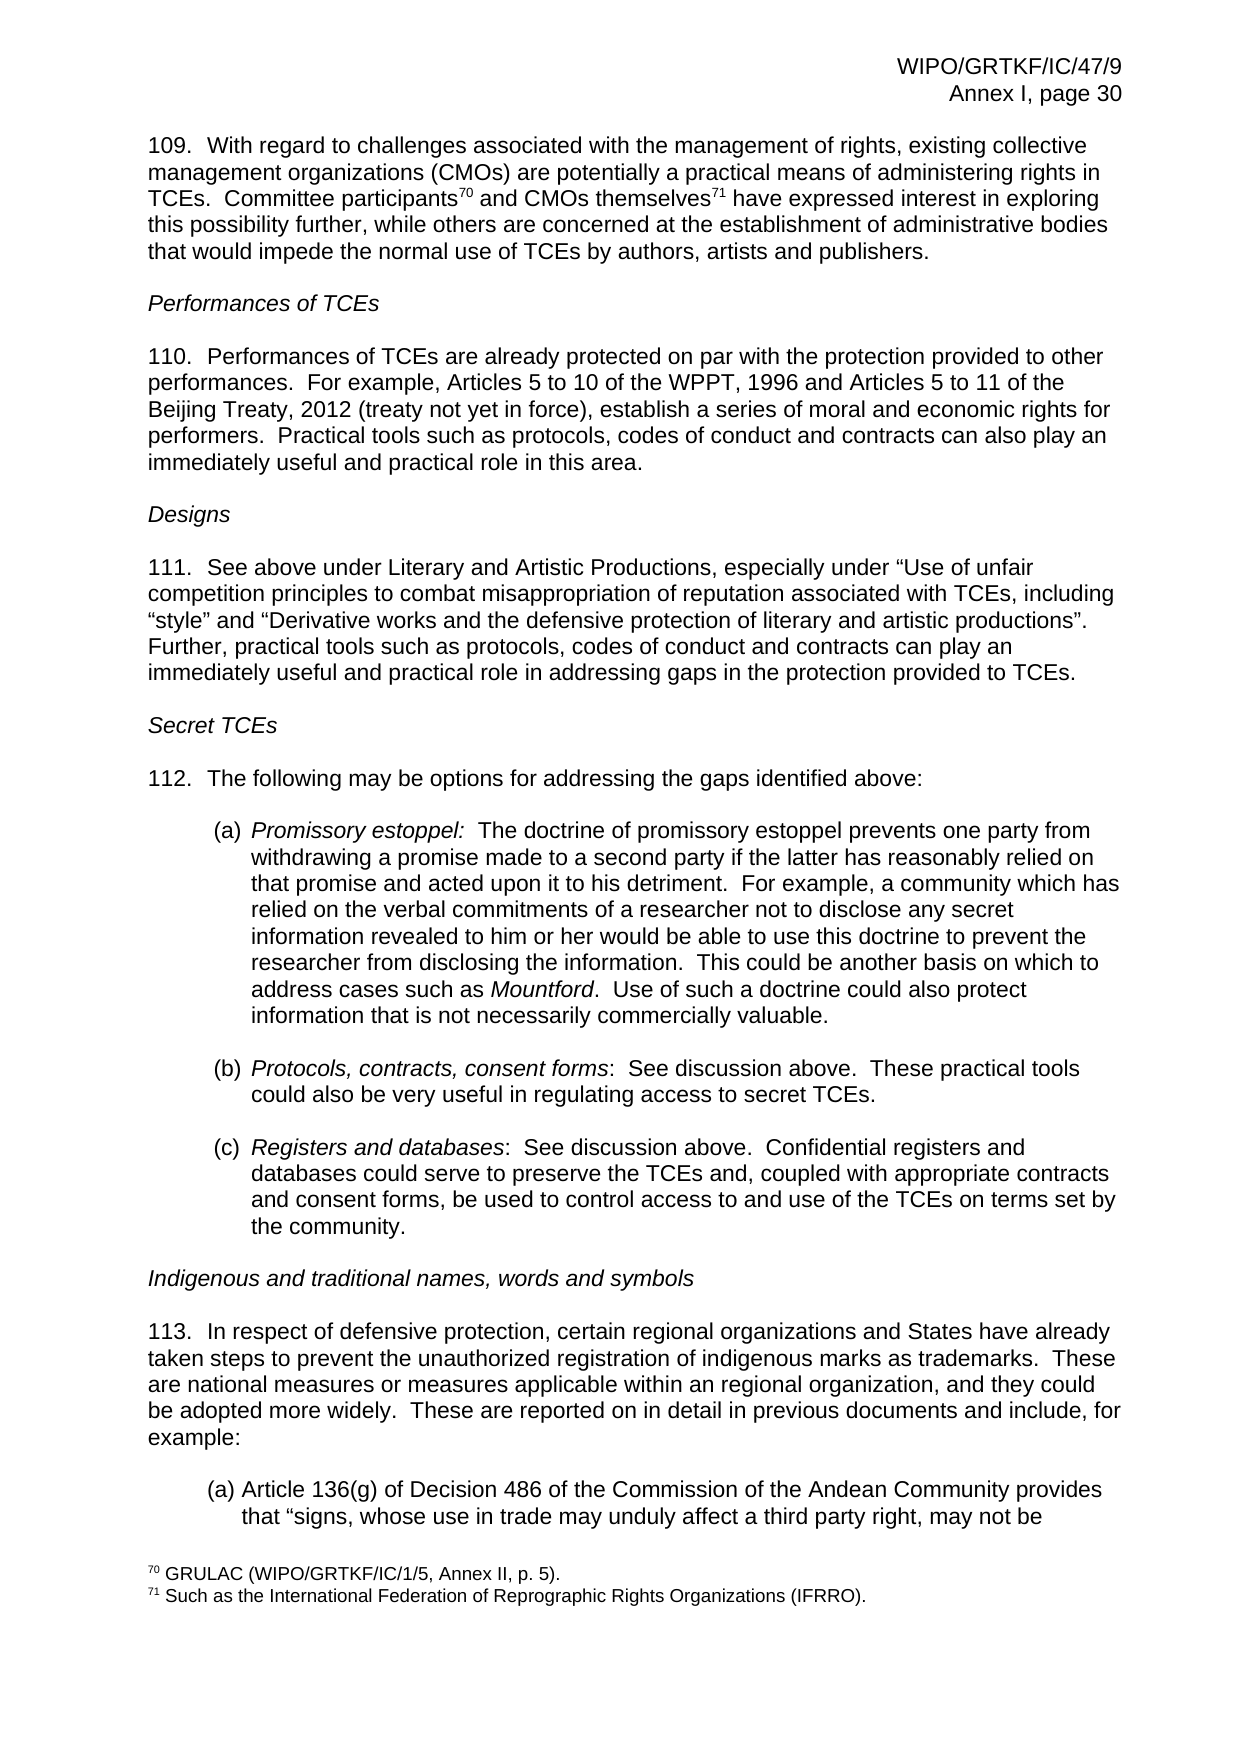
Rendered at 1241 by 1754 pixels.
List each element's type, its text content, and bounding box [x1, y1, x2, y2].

list Protocols, contracts, consent forms: See discussion above. These practical tools could also be very useful in regulating access to secret TCEs. [213, 1054, 1122, 1107]
text Performances of TCEs [148, 290, 1122, 317]
list Performances of TCEs are already protected on par with the protection provided to other performances. For example, Articles 5 to 10 of the WPPT, 1996 and Articles 5 to 11 of the Beijing Treaty, 2012 (treaty not yet in force), establish a series of moral and economic rights for performers. Practical tools such as protocols, codes of conduct and contracts can also play an immediately useful and practical role in this area. [148, 343, 1122, 475]
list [207, 1476, 1122, 1529]
list Registers and databases: See discussion above. Confidential registers and databases could serve to preserve the TCEs and, coupled with appropriate contracts and consent forms, be used to control access to and use of the TCEs on terms set by the community. [213, 1134, 1122, 1239]
list With regard to challenges associated with the management of rights, existing collective management organizations (CMOs) are potentially a practical means of administering rights in TCEs. Committee participants and CMOs themselves have expressed interest in exploring this possibility further, while others are concerned at the establishment of administrative bodies that would impede the normal use of TCEs by authors, artists and publishers. [148, 132, 1122, 264]
list In respect of defensive protection, certain regional organizations and States have already taken steps to prevent the unauthorized registration of indigenous marks as trademarks. These are national measures or measures applicable within an regional organization, and they could be adopted more widely. These are reported on in detail in previous documents and include, for example: [148, 1318, 1122, 1450]
text Secret TCEs [148, 712, 1122, 738]
list See above under Literary and Artistic Productions, especially under “Use of unfair competition principles to combat misappropriation of reputation associated with TCEs, including “style” and “Derivative works and the defensive protection of literary and artistic productions”. Further, practical tools such as protocols, codes of conduct and contracts can play an immediately useful and practical role in addressing gaps in the protection provided to TCEs. [148, 554, 1122, 686]
text Indigenous and traditional names, words and symbols [148, 1265, 1122, 1318]
list Promissory estoppel: The doctrine of promissory estoppel prevents one party from withdrawing a promise made to a second party if the latter has reasonably relied on that promise and acted upon it to his detriment. For example, a community which has relied on the verbal commitments of a researcher not to disclose any secret information revealed to him or her would be able to use this doctrine to prevent the researcher from disclosing the information. This could be another basis on which to address cases such as Mountford. Use of such a doctrine could also protect information that is not necessarily commercially valuable. [213, 817, 1122, 1028]
list The following may be options for addressing the gaps identified above: [148, 765, 1122, 791]
text Designs [148, 501, 1122, 527]
